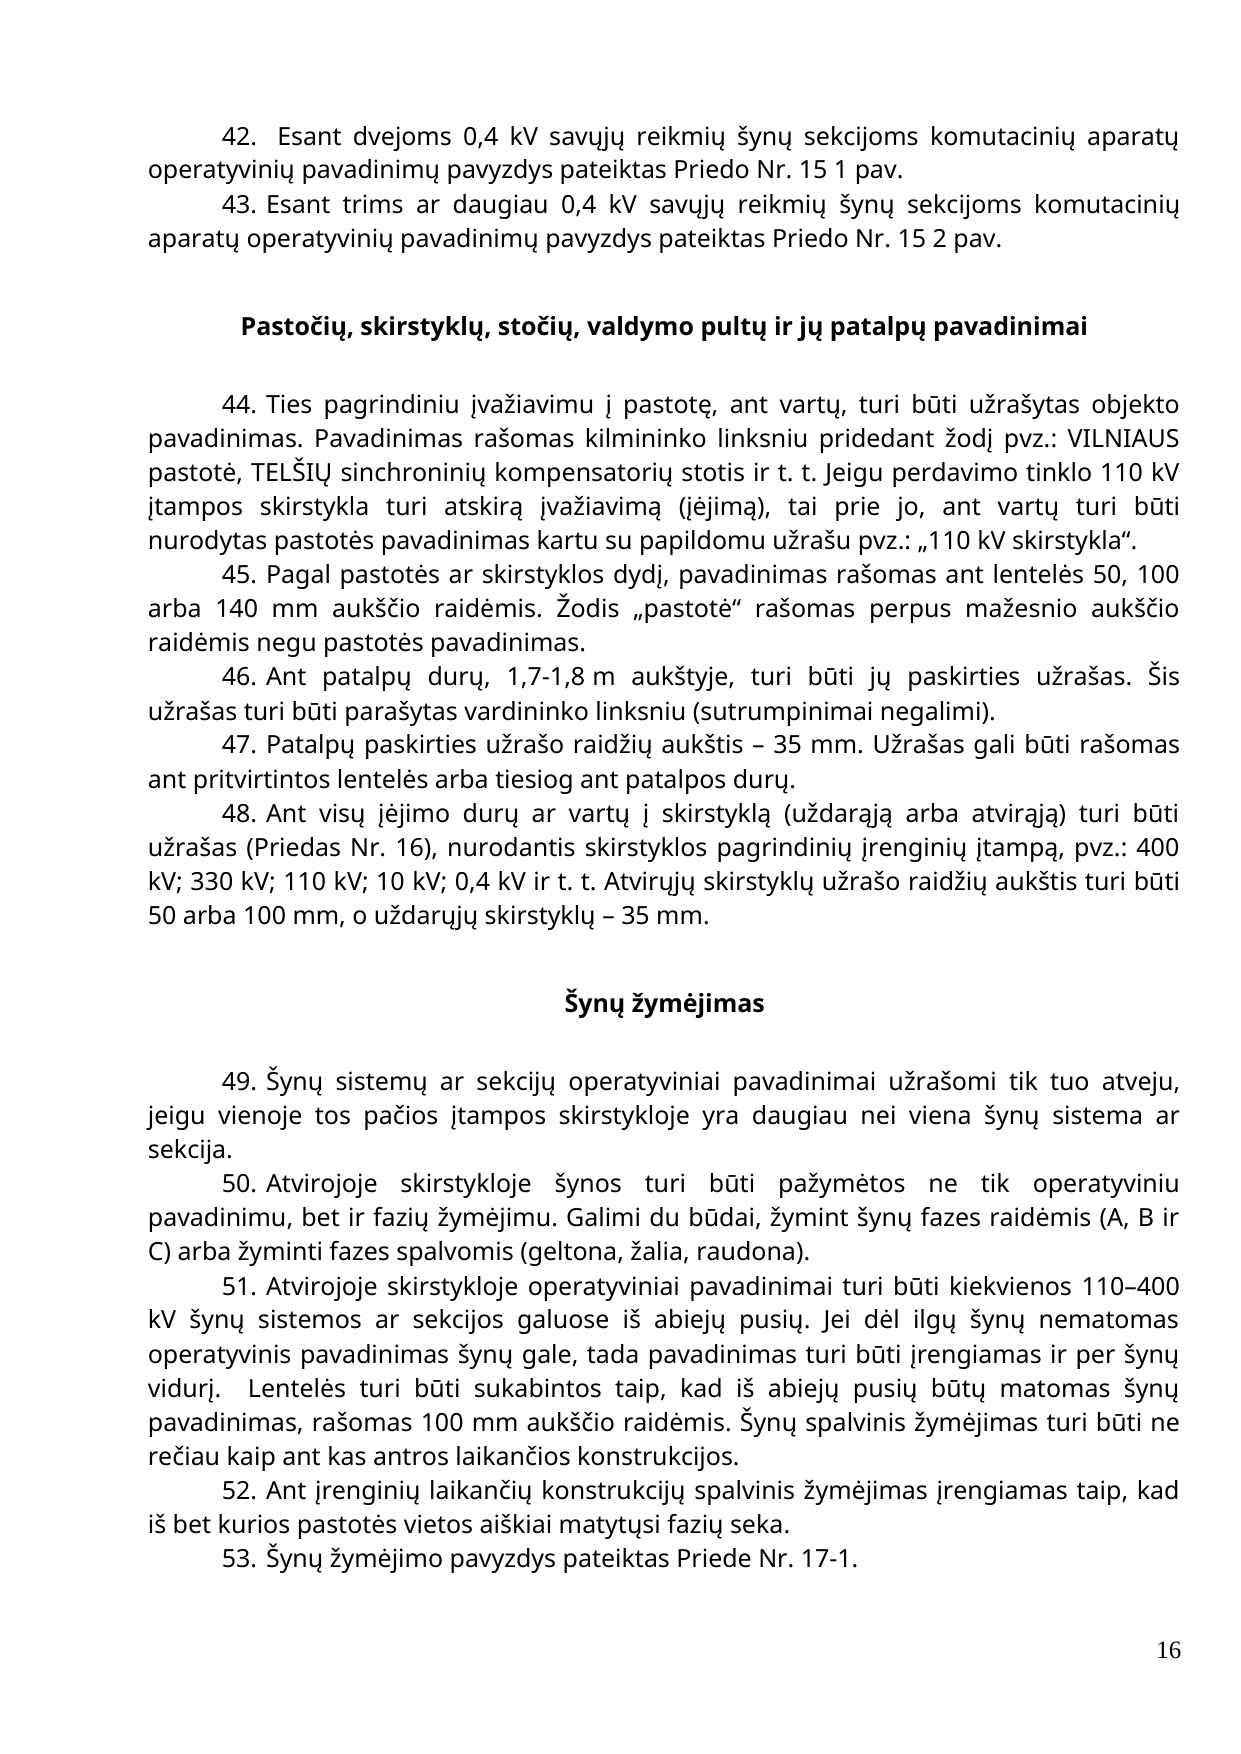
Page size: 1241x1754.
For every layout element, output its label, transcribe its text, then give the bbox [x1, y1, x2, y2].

list Ant patalpų durų, 1,7-1,8 m aukštyje, turi būti jų paskirties užrašas. Šis užrašas turi būti parašytas vardininko linksniu (sutrumpinimai negalimi). [148, 659, 1181, 727]
list Patalpų paskirties užrašo raidžių aukštis – 35 mm. Užrašas gali būti rašomas ant pritvirtintos lentelės arba tiesiog ant patalpos durų. [148, 727, 1181, 795]
list Atvirojoje skirstykloje šynos turi būti pažymėtos ne tik operatyviniu pavadinimu, bet ir fazių žymėjimu. Galimi du būdai, žymint šynų fazes raidėmis (A, B ir C) arba žyminti fazes spalvomis (geltona, žalia, raudona). [148, 1166, 1181, 1268]
list Ant visų įėjimo durų ar vartų į skirstyklą (uždarąją arba atvirąją) turi būti užrašas (Priedas Nr. 16), nurodantis skirstyklos pagrindinių įrenginių įtampą, pvz.: 400 kV; 330 kV; 110 kV; 10 kV; 0,4 kV ir t. t. Atvirųjų skirstyklų užrašo raidžių aukštis turi būti 50 arba 100 mm, o uždarųjų skirstyklų – 35 mm. [148, 795, 1181, 932]
subtitle Pastočių, skirstyklų, stočių, valdymo pultų ir jų patalpų pavadinimai [148, 308, 1181, 342]
subtitle Šynų žymėjimas [148, 986, 1181, 1020]
list Pagal pastotės ar skirstyklos dydį, pavadinimas rašomas ant lentelės 50, 100 arba 140 mm aukščio raidėmis. Žodis „pastotė“ rašomas perpus mažesnio aukščio raidėmis negu pastotės pavadinimas. [148, 557, 1181, 659]
list Šynų žymėjimo pavyzdys pateiktas Priede Nr. 17-1. [148, 1541, 1181, 1575]
list Esant dvejoms 0,4 kV savųjų reikmių šynų sekcijoms komutacinių aparatų operatyvinių pavadinimų pavyzdys pateiktas Priedo Nr. 15 1 pav. [148, 118, 1181, 186]
list Atvirojoje skirstykloje operatyviniai pavadinimai turi būti kiekvienos 110–400 kV šynų sistemos ar sekcijos galuose iš abiejų pusių. Jei dėl ilgų šynų nematomas operatyvinis pavadinimas šynų gale, tada pavadinimas turi būti įrengiamas ir per šynų vidurį. Lentelės turi būti sukabintos taip, kad iš abiejų pusių būtų matomas šynų pavadinimas, rašomas 100 mm aukščio raidėmis. Šynų spalvinis žymėjimas turi būti ne rečiau kaip ant kas antros laikančios konstrukcijos. [148, 1268, 1181, 1472]
list Ties pagrindiniu įvažiavimu į pastotę, ant vartų, turi būti užrašytas objekto pavadinimas. Pavadinimas rašomas kilmininko linksniu pridedant žodį pvz.: VILNIAUS pastotė, TELŠIŲ sinchroninių kompensatorių stotis ir t. t. Jeigu perdavimo tinklo 110 kV įtampos skirstykla turi atskirą įvažiavimą (įėjimą), tai prie jo, ant vartų turi būti nurodytas pastotės pavadinimas kartu su papildomu užrašu pvz.: „110 kV skirstykla“. [148, 387, 1181, 557]
list Šynų sistemų ar sekcijų operatyviniai pavadinimai užrašomi tik tuo atveju, jeigu vienoje tos pačios įtampos skirstykloje yra daugiau nei viena šynų sistema ar sekcija. [148, 1064, 1181, 1166]
list Ant įrenginių laikančių konstrukcijų spalvinis žymėjimas įrengiamas taip, kad iš bet kurios pastotės vietos aiškiai matytųsi fazių seka. [148, 1472, 1181, 1541]
list Esant trims ar daugiau 0,4 kV savųjų reikmių šynų sekcijoms komutacinių aparatų operatyvinių pavadinimų pavyzdys pateiktas Priedo Nr. 15 2 pav. [148, 186, 1181, 254]
